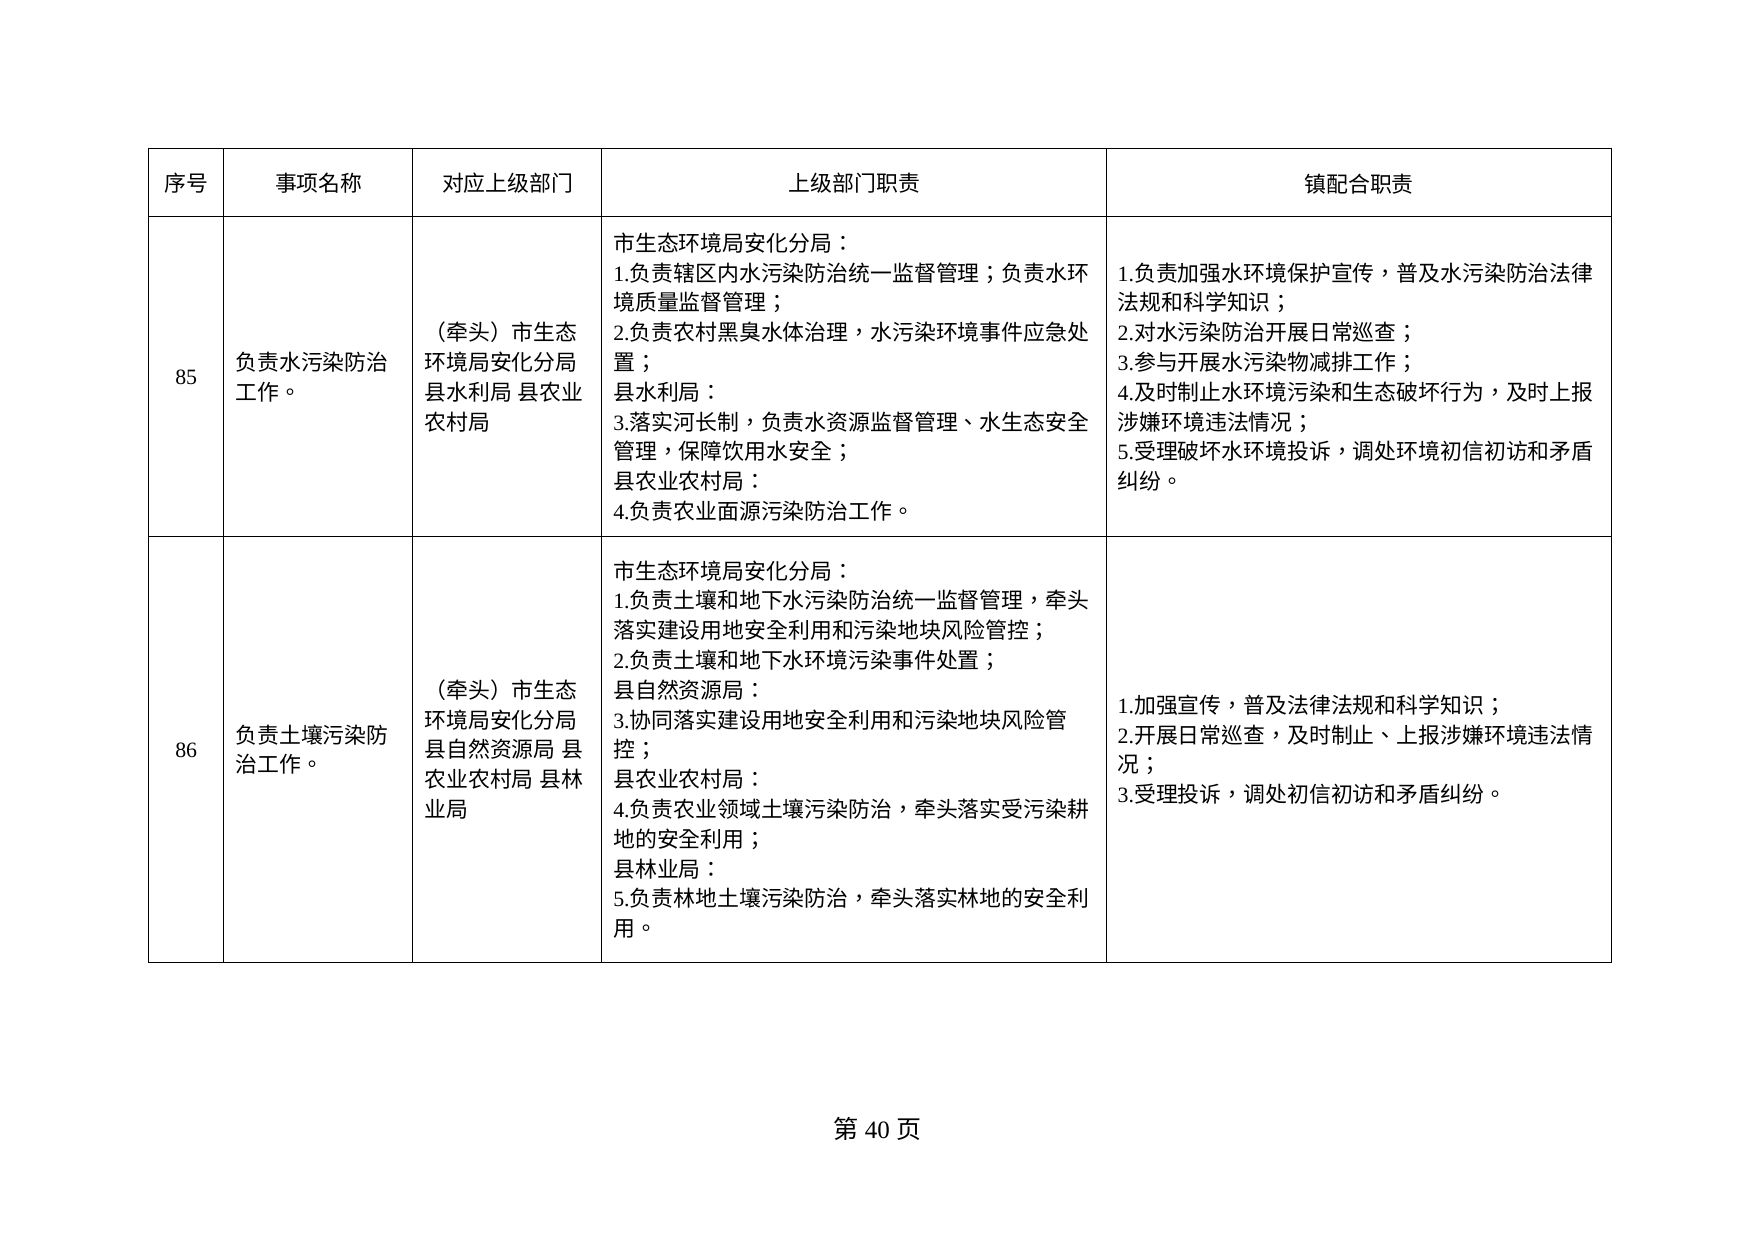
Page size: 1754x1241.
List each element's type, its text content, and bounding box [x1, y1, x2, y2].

table_cell 1.加强宣传，普及法律法规和科学知识； 2.开展日常巡查，及时制止、上报涉嫌环境违法情况； 3.受理投诉，调处初信初访和矛盾纠纷。 [1107, 537, 1611, 962]
table_cell 负责水污染防治工作。 [224, 217, 412, 536]
table_header 上级部门职责 [602, 149, 1106, 216]
table_cell 负责土壤污染防治工作。 [224, 537, 412, 962]
table_header 序号 [149, 149, 223, 216]
table_cell 1.负责加强水环境保护宣传，普及水污染防治法律法规和科学知识； 2.对水污染防治开展日常巡查； 3.参与开展水污染物减排工作； 4.及时制止水环境污染和生态破坏行为，及时上报涉嫌环境违法情况； 5.受理破坏水环境投诉，调处环境初信初访和矛盾纠纷。 [1107, 217, 1611, 536]
table_header 镇配合职责 [1107, 149, 1611, 216]
table_header 对应上级部门 [413, 149, 601, 216]
table_cell （牵头）市生态环境局安化分局 县自然资源局 县农业农村局 县林业局 [413, 537, 601, 962]
table_cell 市生态环境局安化分局： 1.负责土壤和地下水污染防治统一监督管理，牵头落实建设用地安全利用和污染地块风险管控； 2.负责土壤和地下水环境污染事件处置； 县自然资源局： 3.协同落实建设用地安全利用和污染地块风险管控； 县农业农村局： 4.负责农业领域土壤污染防治，牵头落实受污染耕地的安全利用； 县林业局： 5.负责林地土壤污染防治，牵头落实林地的安全利用。 [602, 537, 1106, 962]
table_cell 市生态环境局安化分局： 1.负责辖区内水污染防治统一监督管理；负责水环境质量监督管理； 2.负责农村黑臭水体治理，水污染环境事件应急处置； 县水利局： 3.落实河长制，负责水资源监督管理、水生态安全管理，保障饮用水安全； 县农业农村局： 4.负责农业面源污染防治工作。 [602, 217, 1106, 536]
table_cell 86 [149, 537, 223, 962]
table_cell （牵头）市生态环境局安化分局 县水利局 县农业农村局 [413, 217, 601, 536]
table_header 事项名称 [224, 149, 412, 216]
table_cell 85 [149, 217, 223, 536]
